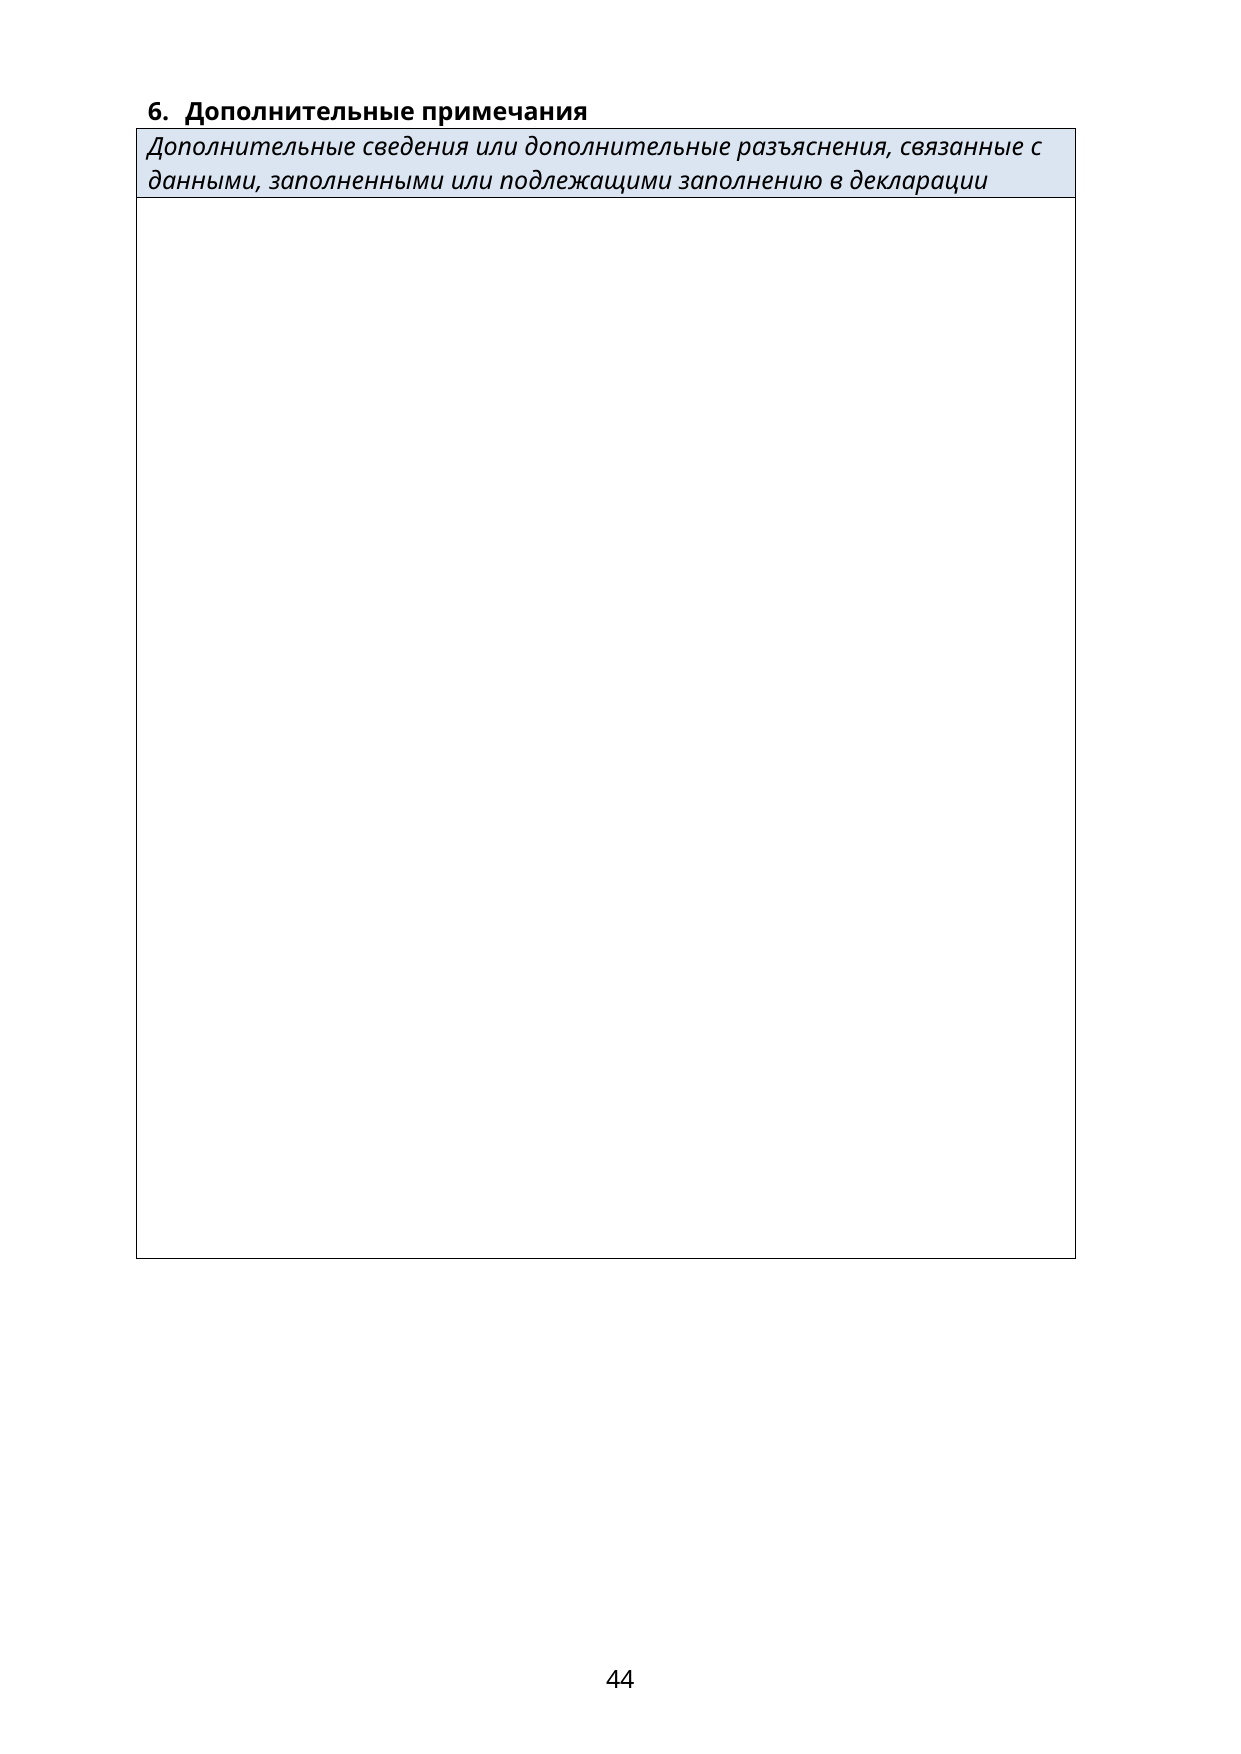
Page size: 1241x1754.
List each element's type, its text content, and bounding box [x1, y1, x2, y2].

list Дополнительные примечания [148, 94, 1092, 128]
table_cell [137, 198, 1075, 1258]
table_header Дополнительные сведения или дополнительные разъяснения, связанные с данными, заполненными или подлежащими заполнению в декларации [137, 129, 1075, 197]
